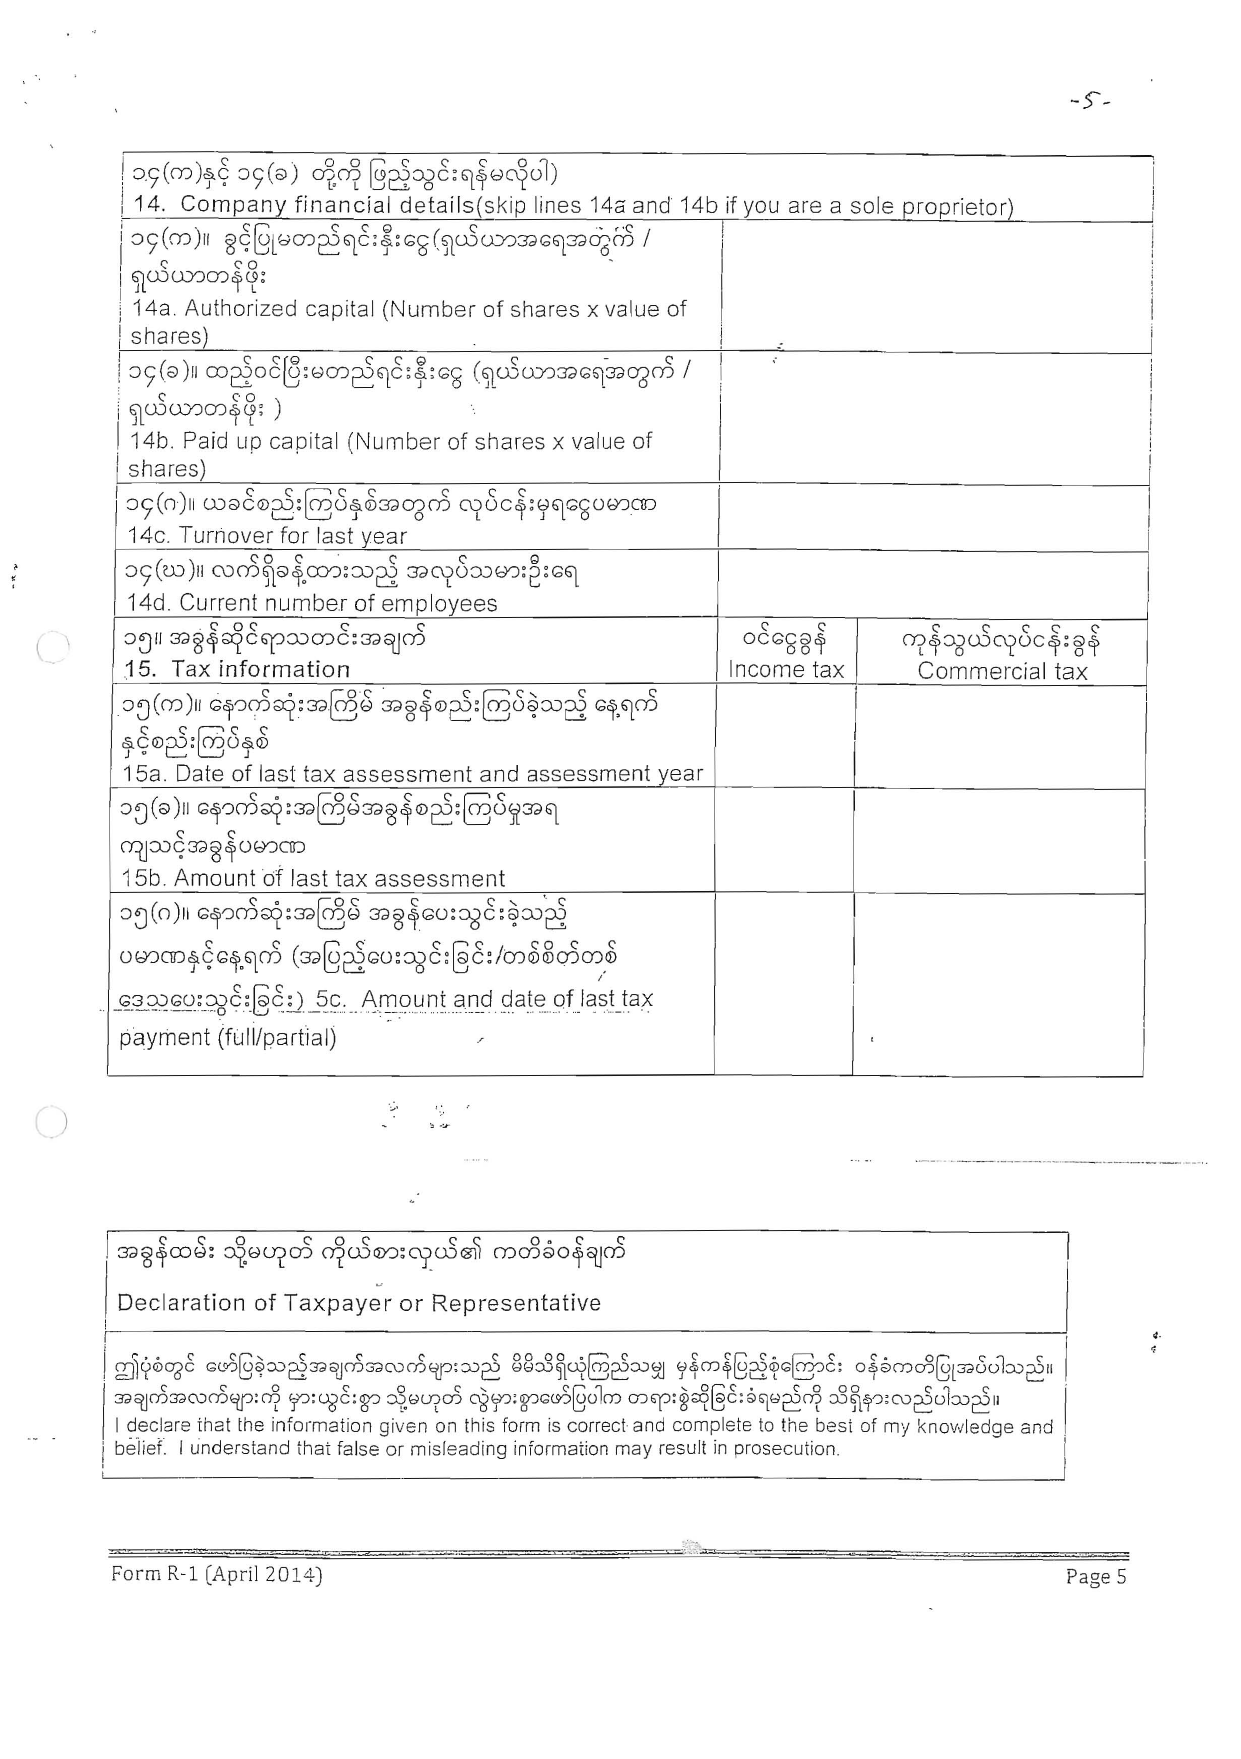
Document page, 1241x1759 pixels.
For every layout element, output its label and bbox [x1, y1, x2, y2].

picture [0, 22, 1211, 1621]
